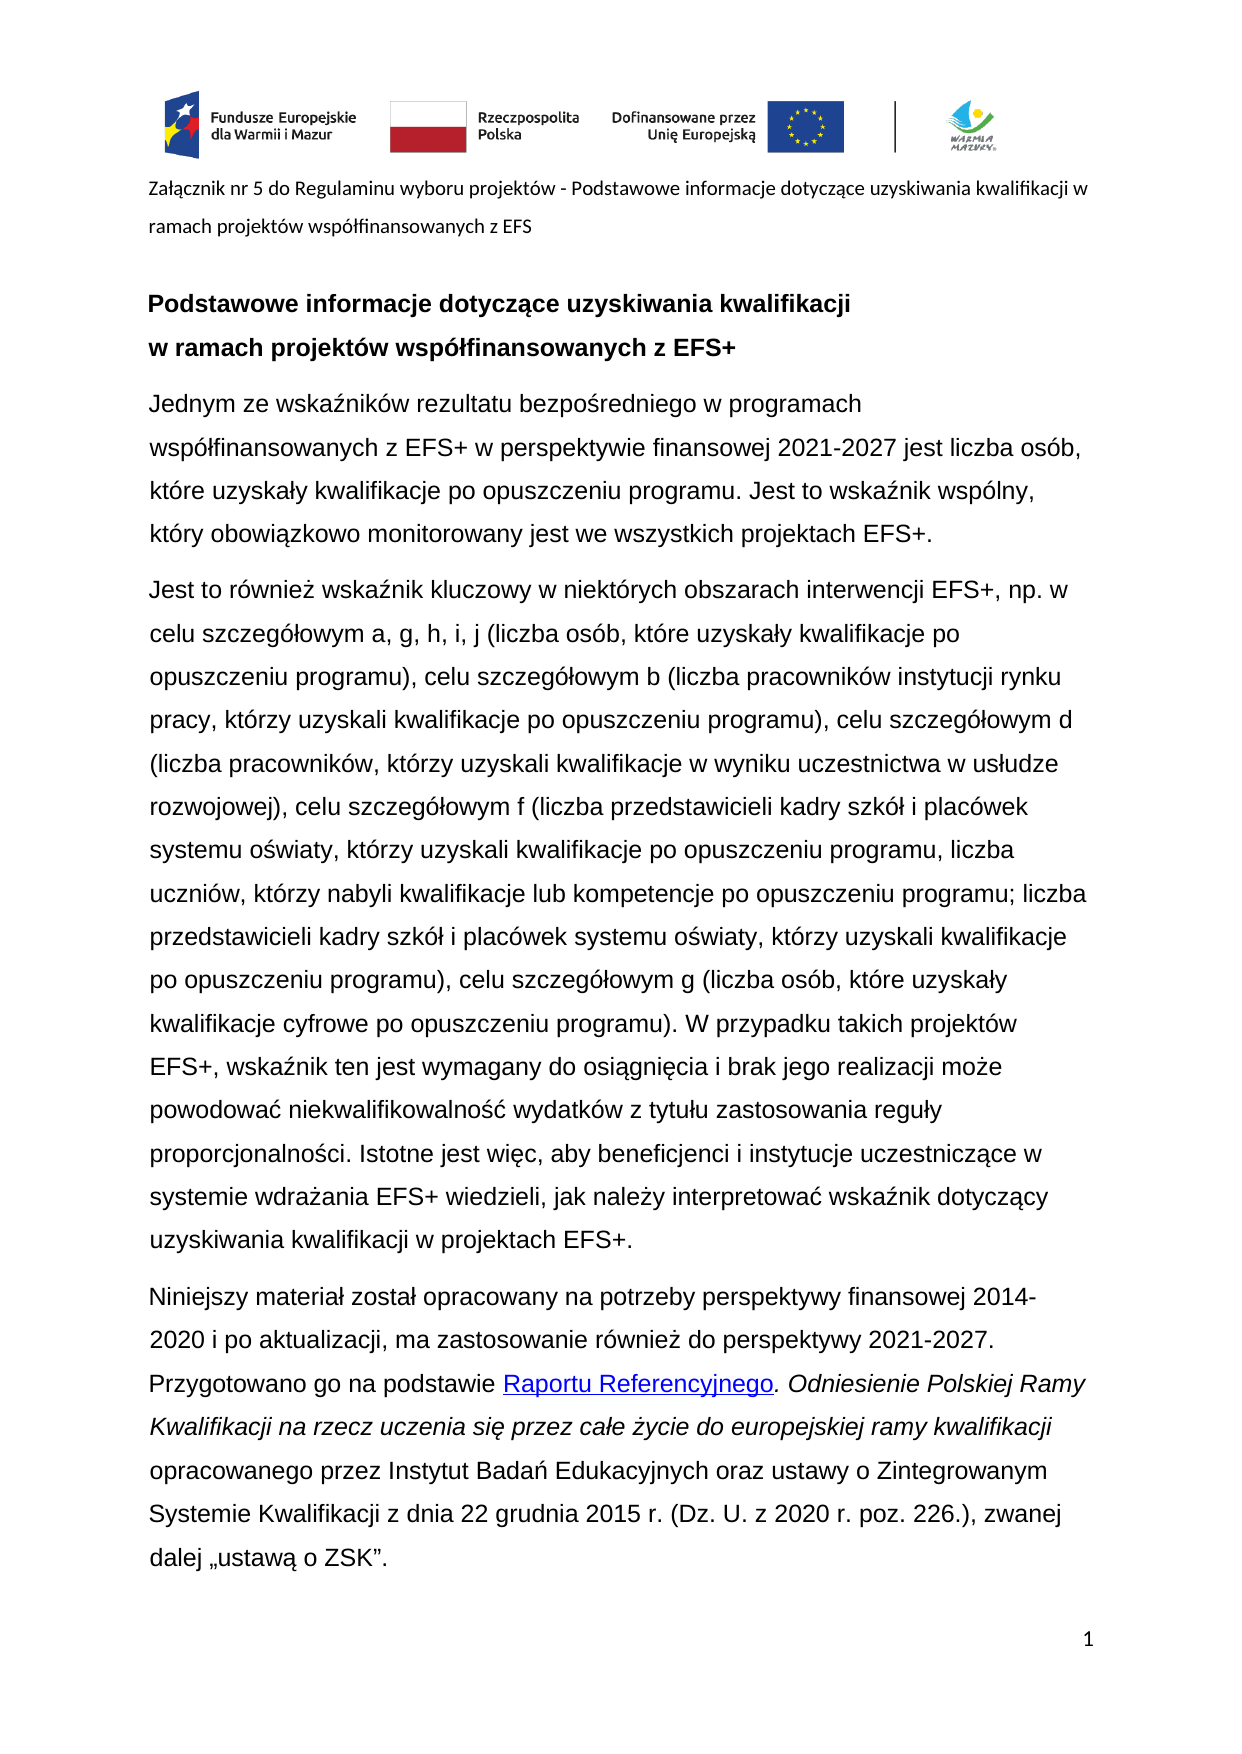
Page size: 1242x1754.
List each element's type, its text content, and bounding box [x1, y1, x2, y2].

text Jednym ze wskaźników rezultatu bezpośredniego w programach współfinansowanych z EFS+ w perspektywie finansowej 2021-2027 jest liczba osób, które uzyskały kwalifikacje po opuszczeniu programu. Jest to wskaźnik wspólny, który obowiązkowo monitorowany jest we wszystkich projektach EFS+. [148, 389, 1093, 548]
picture [148, 73, 1089, 175]
text Niniejszy materiał został opracowany na potrzeby perspektywy finansowej 2014-2020 i po aktualizacji, ma zastosowanie również do perspektywy 2021-2027. [148, 1281, 1093, 1353]
text Przygotowano go na podstawie Raportu Referencyjnego. Odniesienie Polskiej Ramy Kwalifikacji na rzecz uczenia się przez całe życie do europejskiej ramy kwalifikacji opracowanego przez Instytut Badań Edukacyjnych oraz ustawy o Zintegrowanym [148, 1369, 1093, 1484]
text Podstawowe informacje dotyczące uzyskiwania kwalifikacji w ramach projektów współfinansowanych z EFS+ [147, 288, 1020, 362]
text Systemie Kwalifikacji z dnia 22 grudnia 2015 r. (Dz. U. z 2020 r. poz. 226.), zwanej dalej „ustawą o ZSK”. [148, 1499, 1093, 1572]
text Załącznik nr 5 do Regulaminu wyboru projektów - Podstawowe informacje dotyczące uzyskiwania kwalifikacji w ramach projektów współfinansowanych z EFS [148, 175, 1089, 238]
text Jest to również wskaźnik kluczowy w niektórych obszarach interwencji EFS+, np. w celu szczegółowym a, g, h, i, j (liczba osób, które uzyskały kwalifikacje po opuszczeniu programu), celu szczegółowym b (liczba pracowników instytucji rynku pracy, którzy uzyskali kwalifikacje po opuszczeniu programu), celu szczegółowym d (liczba pracowników, którzy uzyskali kwalifikacje w wyniku uczestnictwa w usłudze rozwojowej), celu szczegółowym f (liczba przedstawicieli kadry szkół i placówek systemu oświaty, którzy uzyskali kwalifikacje po opuszczeniu programu, liczba uczniów, którzy nabyli kwalifikacje lub kompetencje po opuszczeniu programu; liczba przedstawicieli kadry szkół i placówek systemu oświaty, którzy uzyskali kwalifikacje po opuszczeniu programu), celu szczegółowym g (liczba osób, które uzyskały kwalifikacje cyfrowe po opuszczeniu programu). W przypadku takich projektów EFS+, wskaźnik ten jest wymagany do osiągnięcia i brak jego realizacji może powodować niekwalifikowalność wydatków z tytułu zastosowania reguły proporcjonalności. Istotne jest więc, aby beneficjenci i instytucje uczestniczące w systemie wdrażania EFS+ wiedzieli, jak należy interpretować wskaźnik dotyczący uzyskiwania kwalifikacji w projektach EFS+. [148, 575, 1093, 1254]
